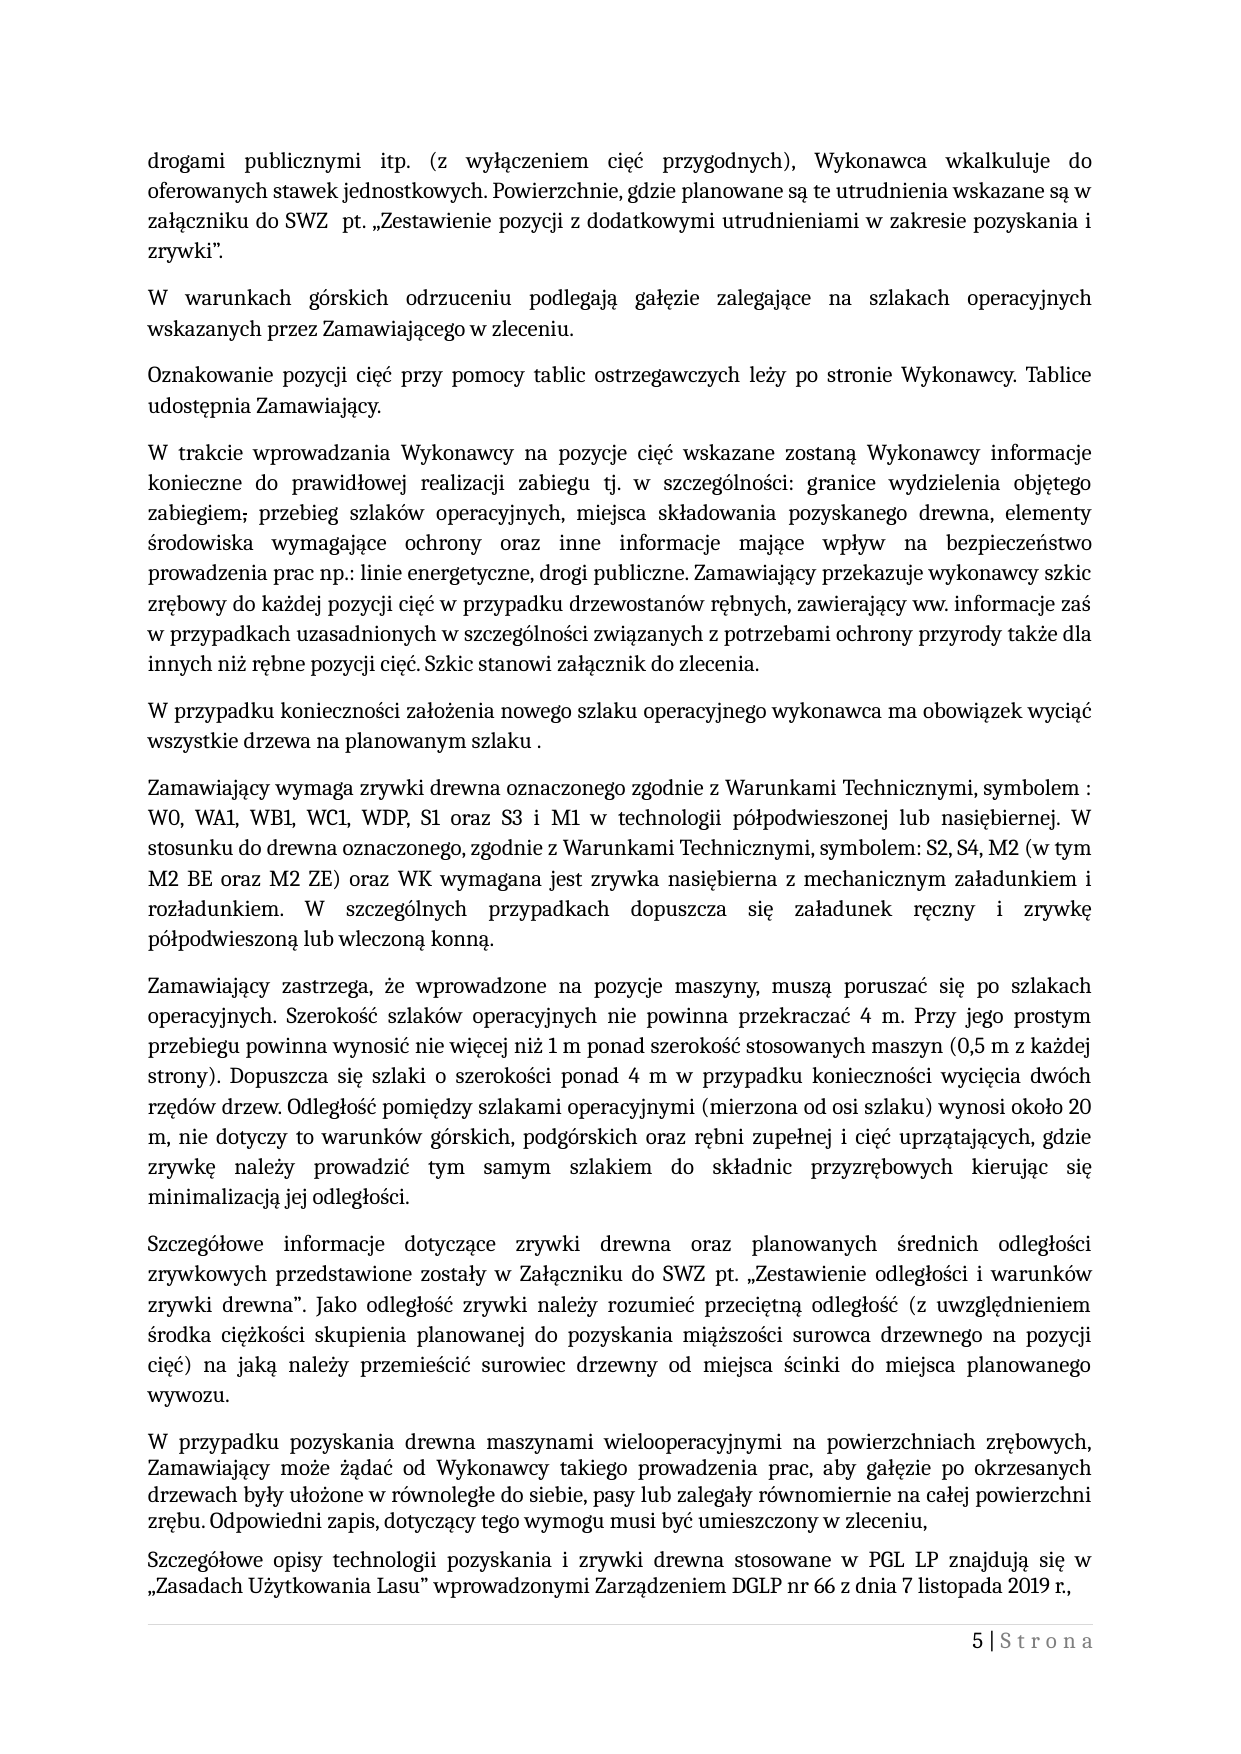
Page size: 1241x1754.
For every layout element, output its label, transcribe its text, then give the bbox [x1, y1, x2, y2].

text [148, 148, 1093, 264]
text Zamawiający wymaga zrywki drewna oznaczonego zgodnie z Warunkami Technicznymi, symbolem : W0, WA1, WB1, WC1, WDP, S1 oraz S3 i M1 w technologii półpodwieszonej lub nasiębiernej. W stosunku do drewna oznaczonego, zgodnie z Warunkami Technicznymi, symbolem: S2, S4, M2 (w tym M2 BE oraz M2 ZE) oraz WK wymagana jest zrywka nasiębierna z mechanicznym załadunkiem i rozładunkiem. W szczególnych przypadkach dopuszcza się załadunek ręczny i zrywkę półpodwieszoną lub wleczoną konną. [148, 775, 1093, 952]
text W przypadku konieczności założenia nowego szlaku operacyjnego wykonawca ma obowiązek wyciąć wszystkie drzewa na planowanym szlaku . [148, 698, 1093, 754]
text Szczegółowe opisy technologii pozyskania i zrywki drewna stosowane w PGL LP znajdują się w „Zasadach Użytkowania Lasu” wprowadzonymi Zarządzeniem DGLP nr 66 z dnia 7 listopada 2019 r., [148, 1547, 1093, 1599]
text Oznakowanie pozycji cięć przy pomocy tablic ostrzegawczych leży po stronie Wykonawcy. Tablice udostępnia Zamawiający. [148, 362, 1093, 419]
text W trakcie wprowadzania Wykonawcy na pozycje cięć wskazane zostaną Wykonawcy informacje konieczne do prawidłowej realizacji zabiegu tj. w szczególności: granice wydzielenia objętego zabiegiem, przebieg szlaków operacyjnych, miejsca składowania pozyskanego drewna, elementy środowiska wymagające ochrony oraz inne informacje mające wpływ na bezpieczeństwo prowadzenia prac np.: linie energetyczne, drogi publiczne. Zamawiający przekazuje wykonawcy szkic zrębowy do każdej pozycji cięć w przypadku drzewostanów rębnych, zawierający ww. informacje zaś w przypadkach uzasadnionych w szczególności związanych z potrzebami ochrony przyrody także dla innych niż rębne pozycji cięć. Szkic stanowi załącznik do zlecenia. [148, 439, 1093, 677]
text Szczegółowe informacje dotyczące zrywki drewna oraz planowanych średnich odległości zrywkowych przedstawione zostały w Załączniku do SWZ pt. „Zestawienie odległości i warunków zrywki drewna”. Jako odległość zrywki należy rozumieć przeciętną odległość (z uwzględnieniem środka ciężkości skupienia planowanej do pozyskania miąższości surowca drzewnego na pozycji cięć) na jaką należy przemieścić surowiec drzewny od miejsca ścinki do miejsca planowanego wywozu. [148, 1231, 1093, 1408]
text Zamawiający zastrzega, że wprowadzone na pozycje maszyny, muszą poruszać się po szlakach operacyjnych. Szerokość szlaków operacyjnych nie powinna przekraczać 4 m. Przy jego prostym przebiegu powinna wynosić nie więcej niż 1 m ponad szerokość stosowanych maszyn (0,5 m z każdej strony). Dopuszcza się szlaki o szerokości ponad 4 m w przypadku konieczności wycięcia dwóch rzędów drzew. Odległość pomiędzy szlakami operacyjnymi (mierzona od osi szlaku) wynosi około 20 m, nie dotyczy to warunków górskich, podgórskich oraz rębni zupełnej i cięć uprzątających, gdzie zrywkę należy prowadzić tym samym szlakiem do składnic przyzrębowych kierując się minimalizacją jej odległości. [148, 973, 1093, 1210]
text W warunkach górskich odrzuceniu podlegają gałęzie zalegające na szlakach operacyjnych wskazanych przez Zamawiającego w zleceniu. [148, 285, 1093, 342]
text W przypadku pozyskania drewna maszynami wielooperacyjnymi na powierzchniach zrębowych, Zamawiający może żądać od Wykonawcy takiego prowadzenia prac, aby gałęzie po okrzesanych drzewach były ułożone w równoległe do siebie, pasy lub zalegały równomiernie na całej powierzchni zrębu. Odpowiedni zapis, dotyczący tego wymogu musi być umieszczony w zleceniu, [148, 1429, 1093, 1534]
